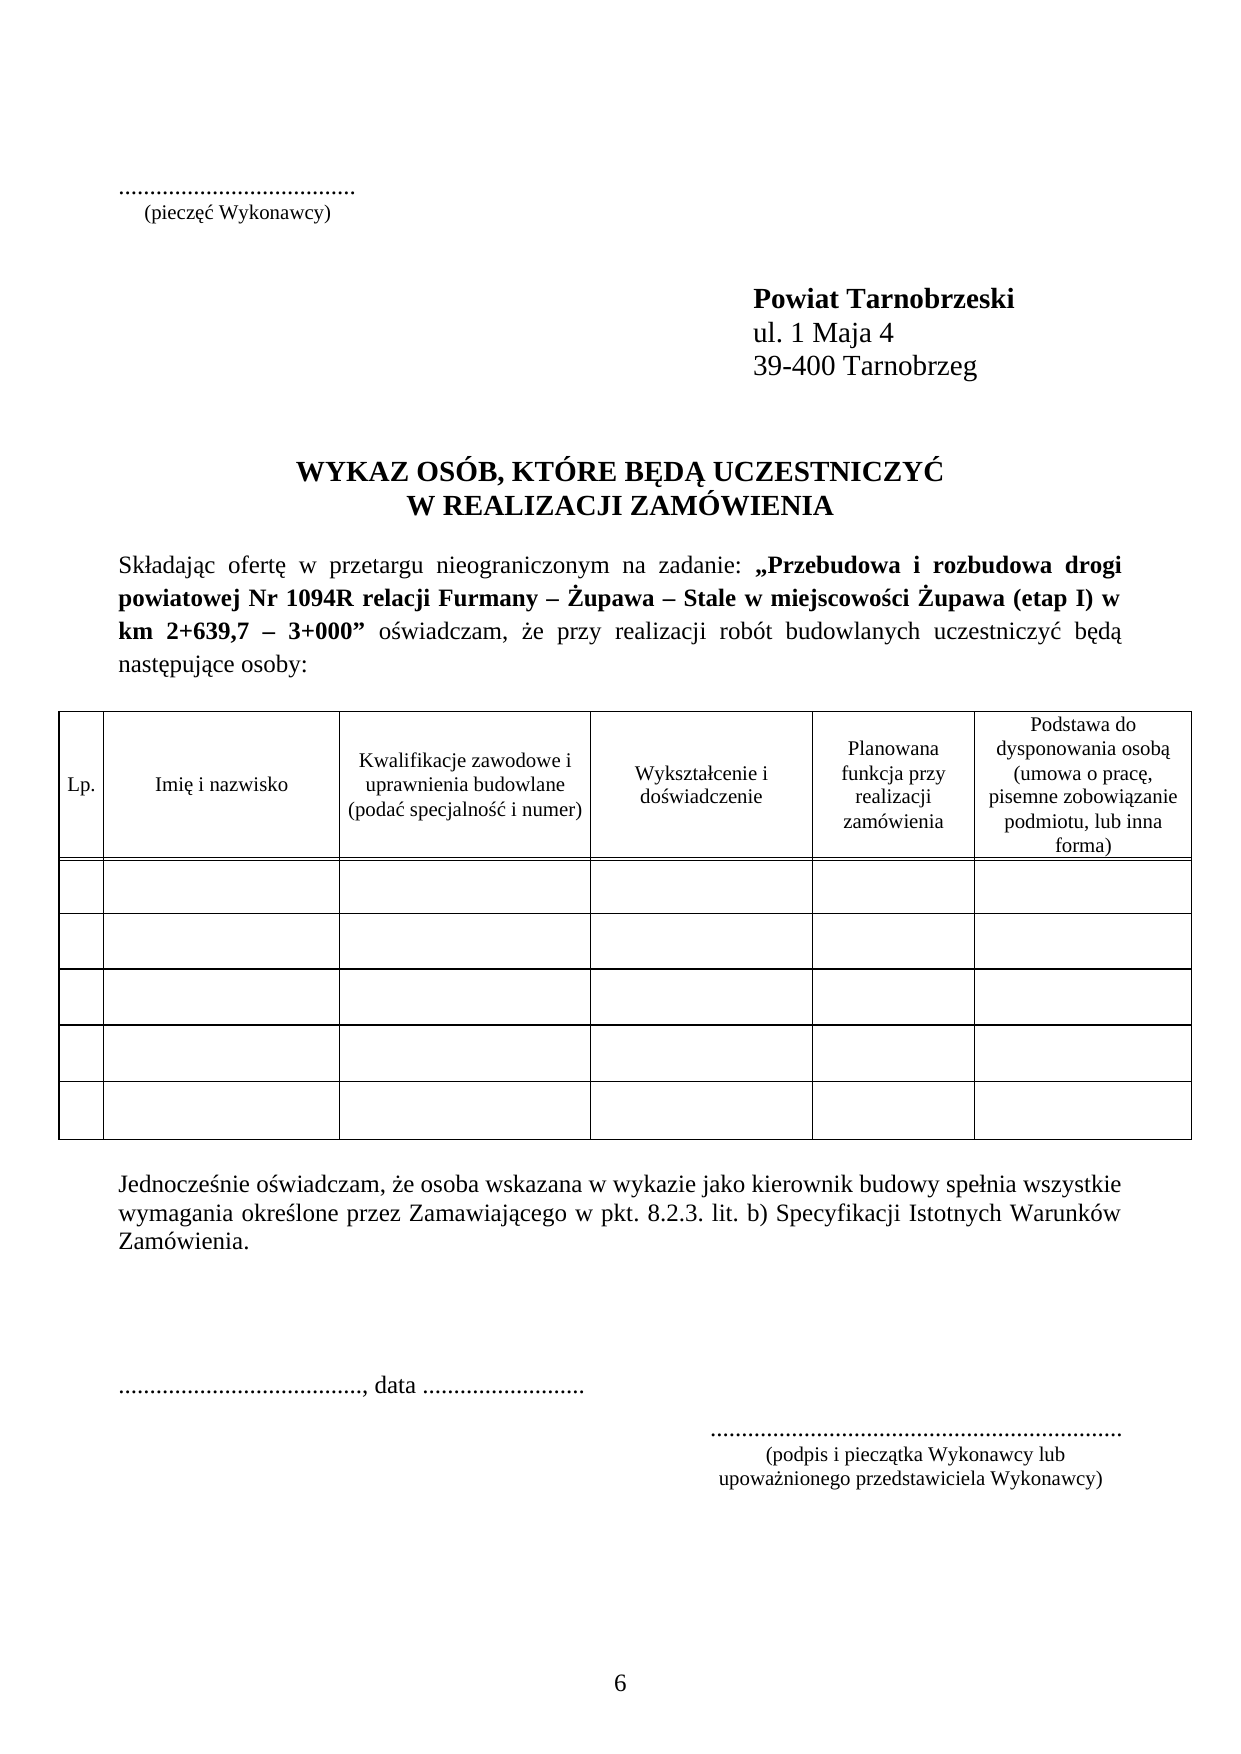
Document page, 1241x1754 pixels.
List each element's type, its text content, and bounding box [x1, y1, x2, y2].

table_cell [975, 970, 1191, 1024]
text 39-400 Tarnobrzeg [753, 348, 1122, 382]
table_cell [340, 970, 590, 1024]
table_cell [60, 1082, 103, 1138]
table_cell [975, 1026, 1191, 1081]
text .................................................................. [561, 1413, 1122, 1442]
table_cell [813, 861, 974, 912]
table_header Lp. [60, 712, 103, 857]
table_header Wykształcenie i doświadczenie [591, 712, 812, 857]
table_cell [591, 1026, 812, 1081]
table_cell [340, 1026, 590, 1081]
table_cell [104, 914, 339, 968]
table_cell [60, 861, 103, 912]
table_cell [975, 914, 1191, 968]
table_cell [591, 861, 812, 912]
table_cell [104, 1026, 339, 1081]
table_cell [340, 914, 590, 968]
text Jednocześnie oświadczam, że osoba wskazana w wykazie jako kierownik budowy spełnia wszystkie wymagania określone przez Zamawiającego w pkt. 8.2.3. lit. b) Specyfikacji Istotnych Warunków Zamówienia. [118, 1169, 1122, 1255]
text ul. 1 Maja 4 [753, 315, 1122, 348]
table_cell [813, 970, 974, 1024]
text W REALIZACJI ZAMÓWIENIA [118, 488, 1122, 521]
table_header Podstawa do dysponowania osobą (umowa o pracę, pisemne zobowiązanie podmiotu, lub inna forma) [975, 712, 1191, 857]
table_cell [60, 1026, 103, 1081]
table_cell [591, 914, 812, 968]
table_cell [60, 914, 103, 968]
table_cell [104, 1082, 339, 1138]
table_cell [975, 861, 1191, 912]
table_header Kwalifikacje zawodowe i uprawnienia budowlane (podać specjalność i numer) [340, 712, 590, 857]
table_cell [813, 1082, 974, 1138]
text (pieczęć Wykonawcy) [118, 200, 1122, 224]
table_cell [975, 1082, 1191, 1138]
table_cell [591, 1082, 812, 1138]
table_cell [813, 914, 974, 968]
table_cell [104, 861, 339, 912]
table_header Imię i nazwisko [104, 712, 339, 857]
table_cell [340, 1082, 590, 1138]
table_cell [104, 970, 339, 1024]
table_cell [340, 861, 590, 912]
table_header Planowana funkcja przy realizacji zamówienia [813, 712, 974, 857]
text upoważnionego przedstawiciela Wykonawcy) [118, 1466, 1122, 1490]
text Składając ofertę w przetargu nieograniczonym na zadanie: „Przebudowa i rozbudowa drogi powiatowej Nr 1094R relacji Furmany – Żupawa – Stale w miejscowości Żupawa (etap I) w km 2+639,7 – 3+000” oświadczam, że przy realizacji robót budowlanych uczestniczyć będą następujące osoby: [118, 550, 1122, 678]
text (podpis i pieczątka Wykonawcy lub [662, 1442, 1122, 1466]
text WYKAZ OSÓB, KTÓRE BĘDĄ UCZESTNICZYĆ [118, 454, 1122, 488]
text ...................................... [118, 171, 1122, 200]
text Powiat Tarnobrzeski [339, 281, 1122, 315]
table_cell [591, 970, 812, 1024]
table_cell [60, 970, 103, 1024]
text ......................................., data .......................... [118, 1370, 1122, 1399]
table_cell [813, 1026, 974, 1081]
